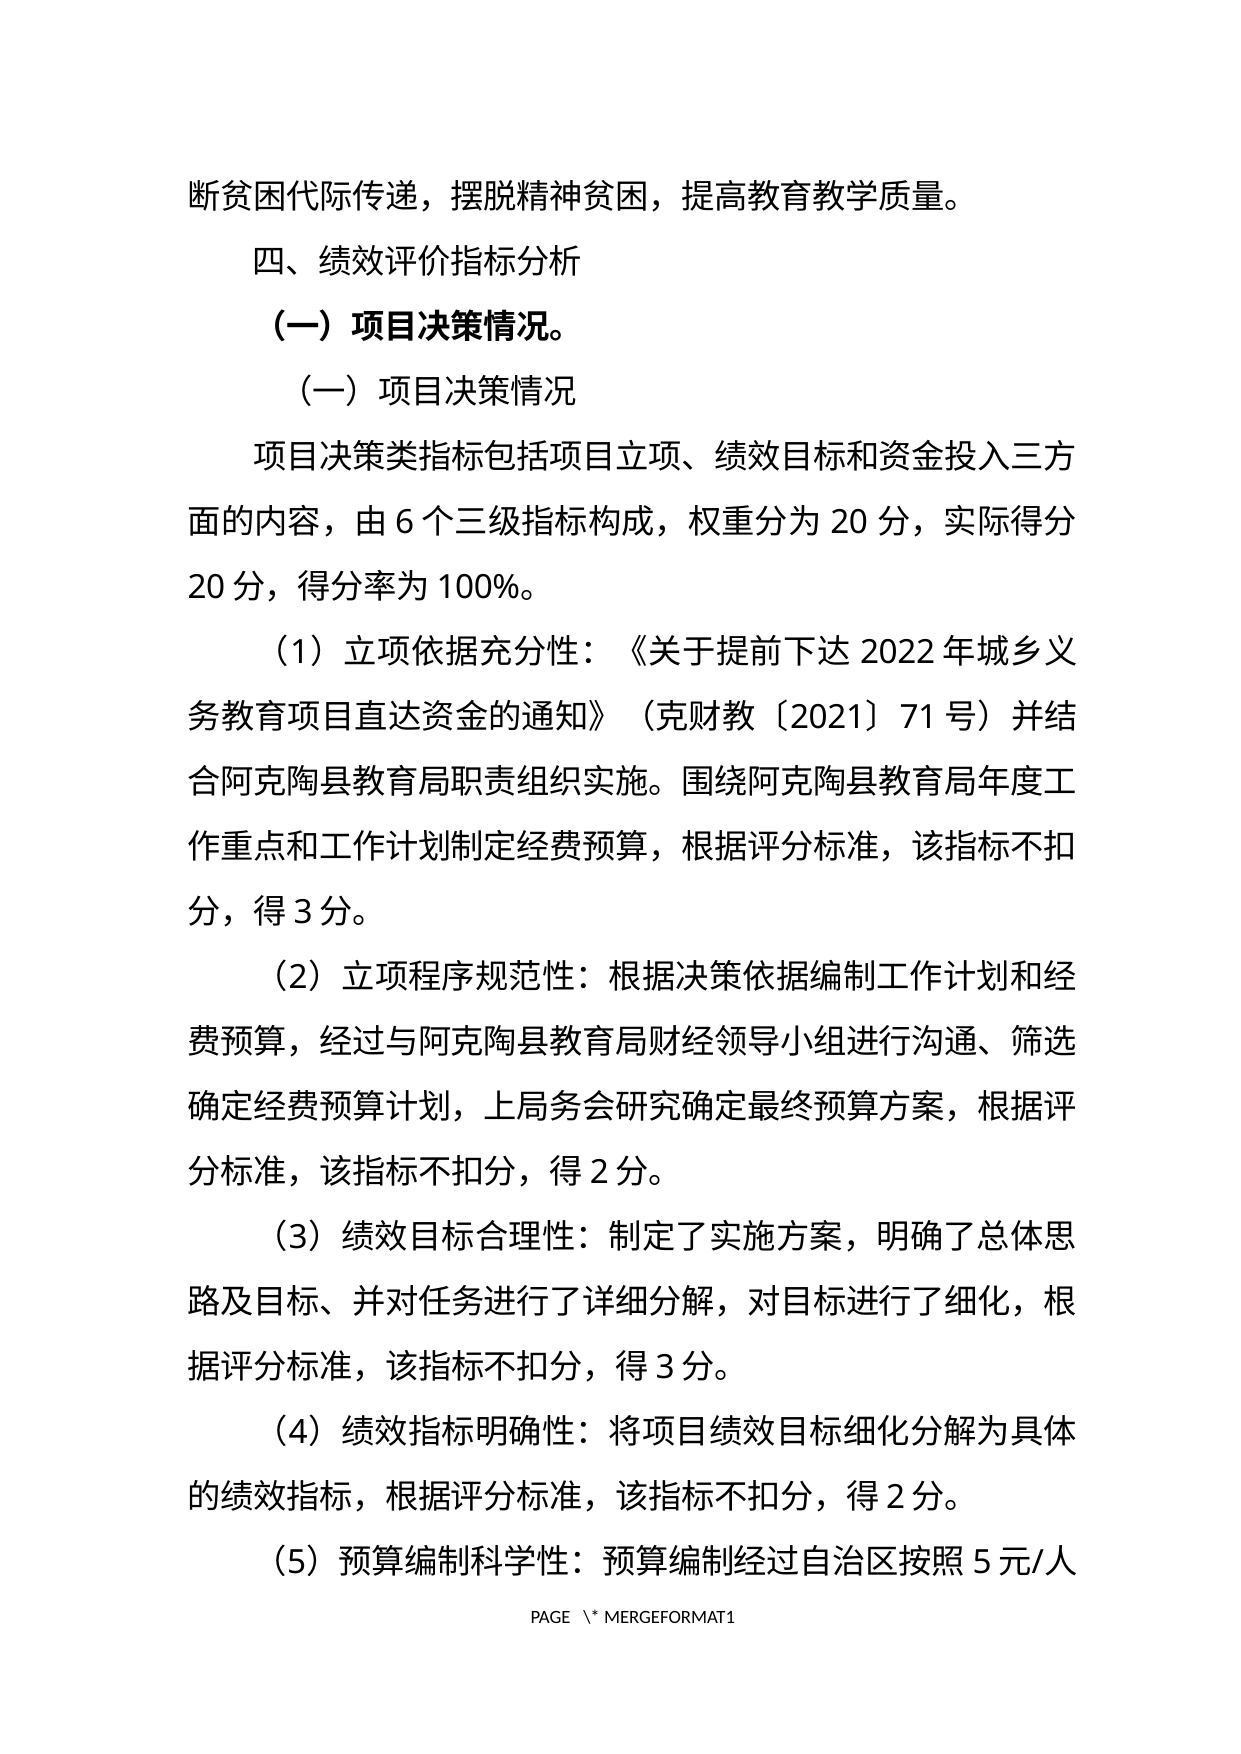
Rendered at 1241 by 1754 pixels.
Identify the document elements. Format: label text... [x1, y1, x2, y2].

text 四、绩效评价指标分析 [187, 227, 1078, 292]
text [187, 357, 1078, 1592]
text （一）项目决策情况。 [187, 292, 1078, 357]
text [187, 162, 1078, 227]
